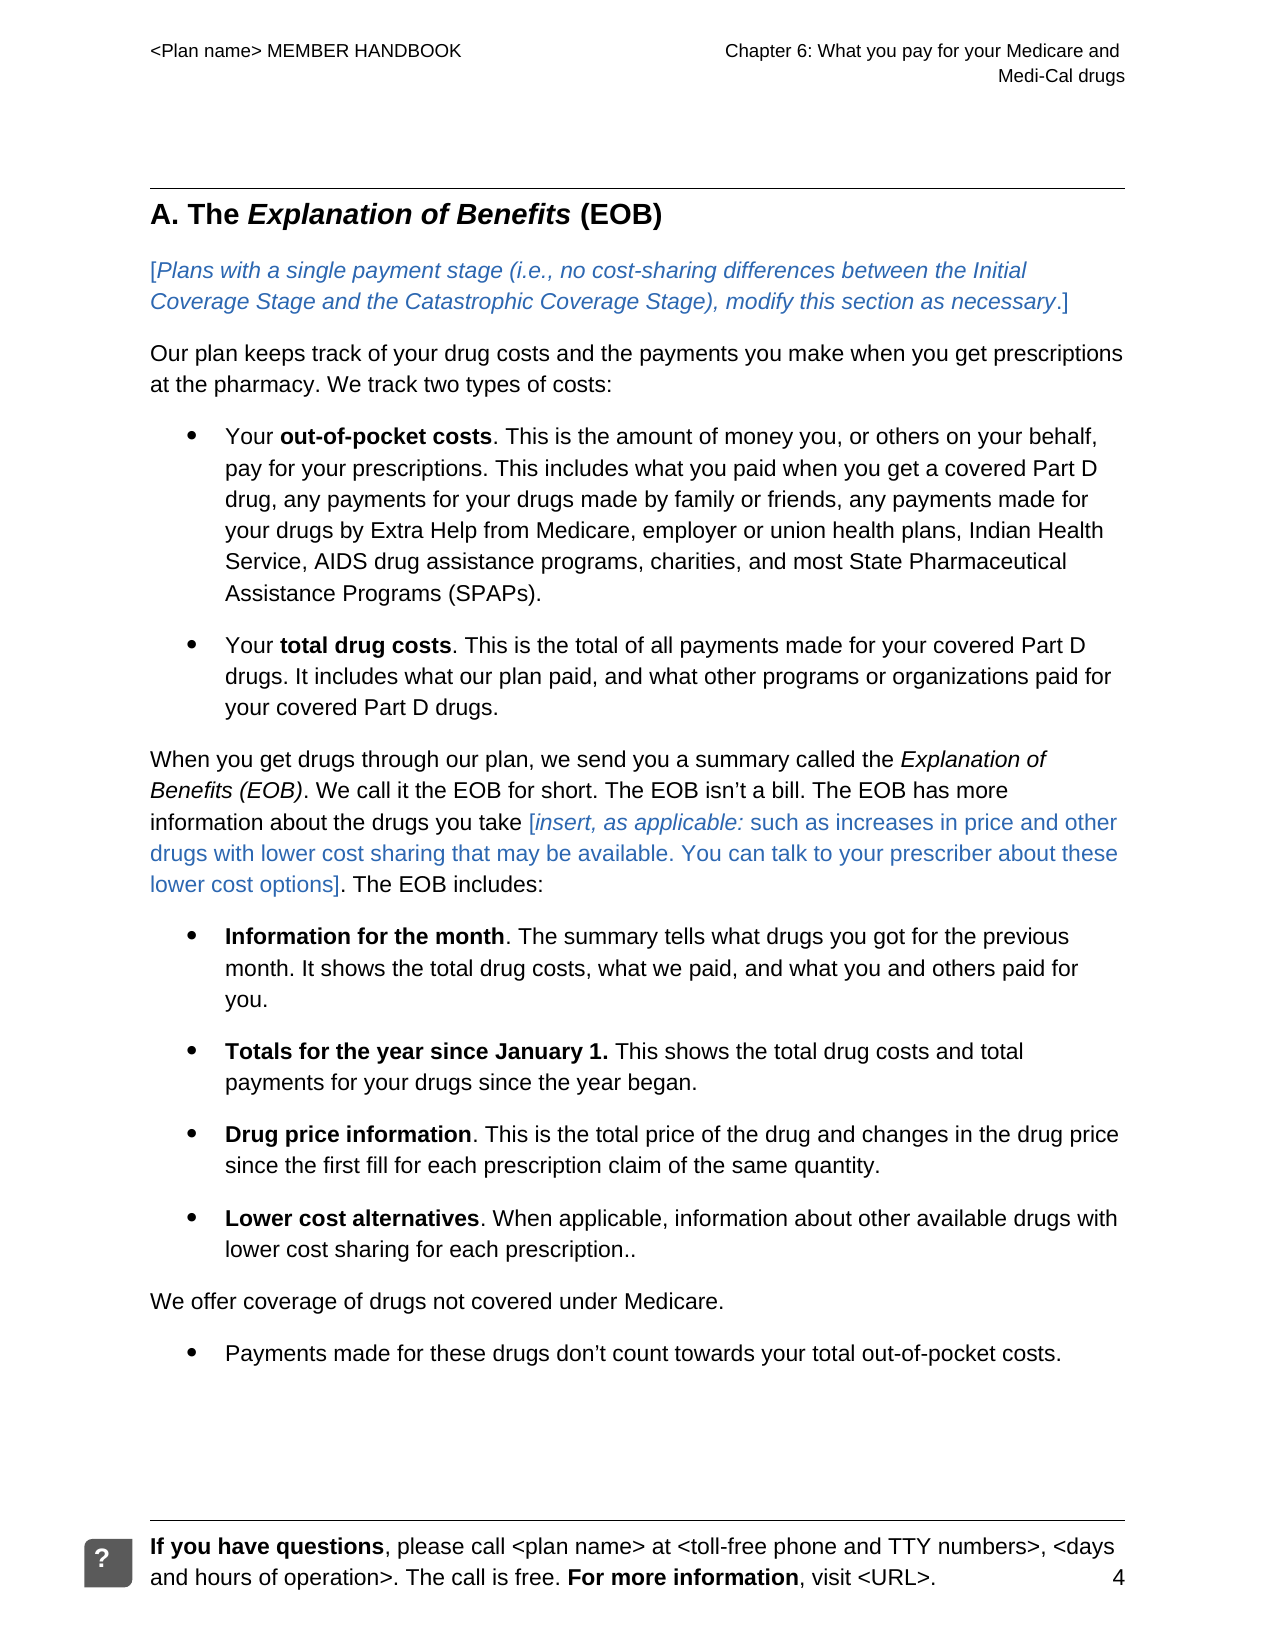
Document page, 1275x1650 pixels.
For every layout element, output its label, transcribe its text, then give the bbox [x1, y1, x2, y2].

list Drug price information. This is the total price of the drug and changes in the drug price since the first fill for each prescription claim of the same quantity. [187, 1118, 1125, 1180]
text When you get drugs through our plan, we send you a summary called the Explanation of Benefits (EOB). We call it the EOB for short. The EOB isn’t a bill. The EOB has more information about the drugs you take [insert, as applicable: such as increases in price and other drugs with lower cost sharing that may be available. You can talk to your prescriber about these lower cost options]. The EOB includes: [150, 743, 1125, 899]
text We offer coverage of drugs not covered under Medicare. [150, 1284, 1125, 1316]
list Lower cost alternatives. When applicable, information about other available drugs with lower cost sharing for each prescription.. [187, 1201, 1125, 1263]
text Our plan keeps track of your drug costs and the payments you make when you get prescriptions at the pharmacy. We track two types of costs: [150, 336, 1125, 399]
list Totals for the year since January 1. This shows the total drug costs and total payments for your drugs since the year began. [187, 1034, 1125, 1097]
subtitle The Explanation of Benefits (EOB) [150, 189, 1125, 232]
list Your out-of-pocket costs. This is the amount of money you, or others on your behalf, pay for your prescriptions. This includes what you paid when you get a covered Part D drug, any payments for your drugs made by family or friends, any payments made for your drugs by Extra Help from Medicare, employer or union health plans, Indian Health Service, AIDS drug assistance programs, charities, and most State Pharmaceutical Assistance Programs (SPAPs). [187, 420, 1125, 607]
list Payments made for these drugs don’t count towards your total out-of-pocket costs. [187, 1336, 1125, 1368]
list Your total drug costs. This is the total of all payments made for your covered Part D drugs. It includes what our plan paid, and what other programs or organizations paid for your covered Part D drugs. [187, 628, 1125, 722]
list Information for the month. The summary tells what drugs you got for the previous month. It shows the total drug costs, what we paid, and what you and others paid for you. [187, 920, 1125, 1013]
text [Plans with a single payment stage (i.e., no cost-sharing differences between the Initial Coverage Stage and the Catastrophic Coverage Stage), modify this section as necessary.] [150, 253, 1125, 316]
